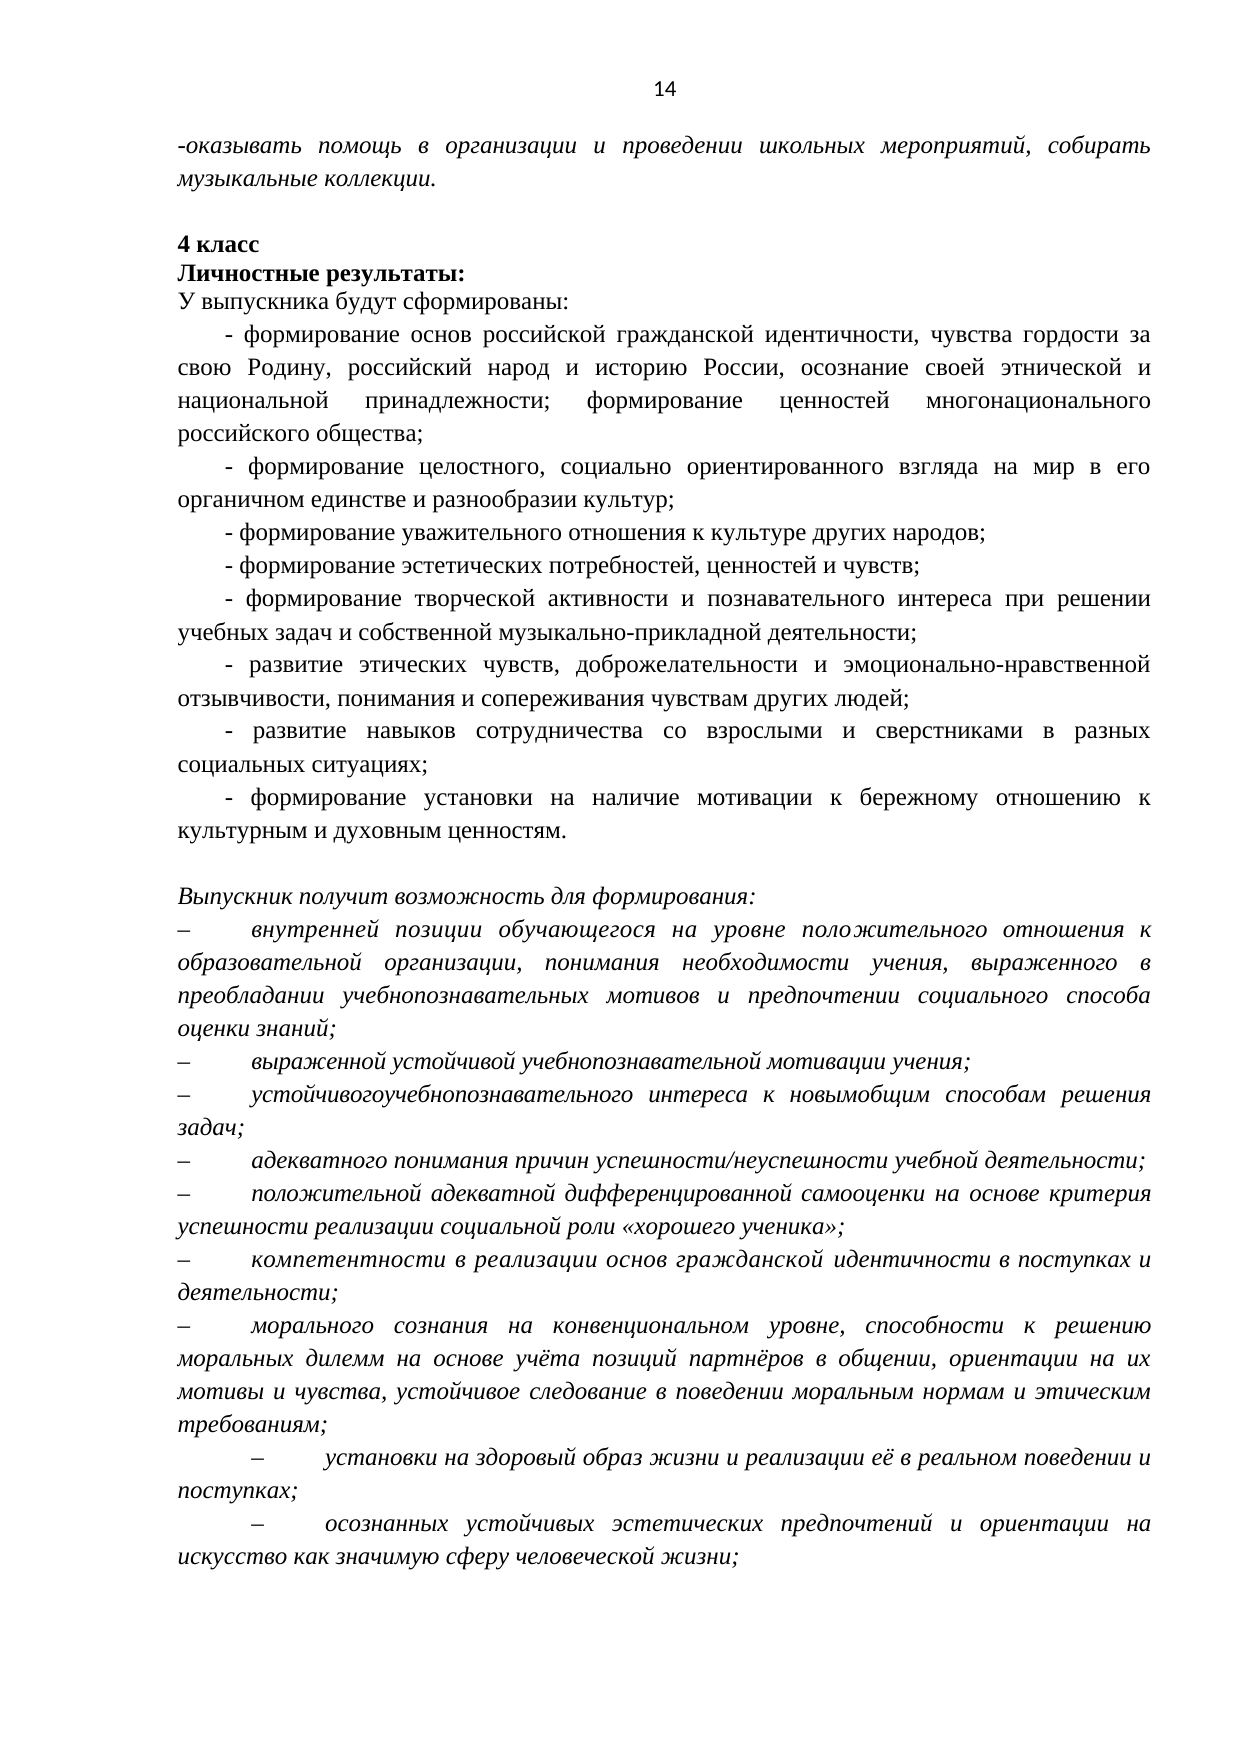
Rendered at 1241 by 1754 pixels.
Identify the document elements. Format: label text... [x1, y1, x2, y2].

text Личностные результаты: [177, 258, 1152, 286]
text - формирование основ российской гражданской идентичности, чувства гордости за свою Родину, российский народ и историю России, осознание своей этнической и национальной принадлежности; формирование ценностей многонационального российского общества; [177, 319, 1152, 447]
text - формирование целостного, социально ориентированного взгляда на мир в его органичном единстве и разнообразии культур; [177, 451, 1152, 513]
text - развитие навыков сотрудничества со взрослыми и сверстниками в разных социальных ситуациях; [177, 716, 1152, 777]
list внутренней позиции обучающегося на уровне положительного отношения к образовательной организации, понимания необходимости учения, выраженного в преобладании учебно­познавательных мотивов и предпочтении социального способа оценки знаний; [177, 914, 1152, 1042]
list устойчивогоучебно­познавательного интереса к новымобщим способам решения задач; [177, 1079, 1152, 1141]
text У выпускника будут сформированы: [177, 286, 1152, 315]
list выраженной устойчивой учебно­познавательной мотивации учения; [177, 1046, 1152, 1074]
list морального сознания на конвенциональном уровне, способности к решению моральных дилемм на основе учёта позиций партнёров в общении, ориентации на их мотивы и чувства, устойчивое следование в поведении моральным нормам и этическим требованиям; [177, 1310, 1152, 1438]
list компетентности в реализации основ гражданской идентичности в поступках и деятельности; [177, 1244, 1152, 1306]
text 4 класс [177, 229, 1152, 258]
list установки на здоровый образ жизни и реализации её в реальном поведении и поступках; [177, 1442, 1152, 1504]
text -оказывать помощь в организации и проведении школьных мероприятий, собирать музыкальные коллекции. [177, 130, 1152, 192]
text - формирование уважительного отношения к культуре других народов; [177, 517, 1152, 546]
text - формирование эстетических потребностей, ценностей и чувств; [177, 551, 1152, 579]
list положительной адекватной дифференцированной самооценки на основе критерия успешности реализации социальной роли «хорошего ученика»; [177, 1178, 1152, 1240]
text - формирование творческой активности и познавательного интереса при решении учебных задач и собственной музыкально-прикладной деятельности; [177, 583, 1152, 645]
text - формирование установки на наличие мотивации к бережному отношению к культурным и духовным ценностям. [177, 782, 1152, 843]
text Выпускник получит возможность для формирования: [177, 881, 1152, 909]
text - развитие этических чувств, доброжелательности и эмоционально-нравственной отзывчивости, понимания и сопереживания чувствам других людей; [177, 649, 1152, 711]
list осознанных устойчивых эстетических предпочтений и ориентации на искусство как значимую сферу человеческой жизни; [177, 1508, 1152, 1570]
list адекватного понимания причин успешности/неуспешности учебной деятельности; [177, 1145, 1152, 1174]
